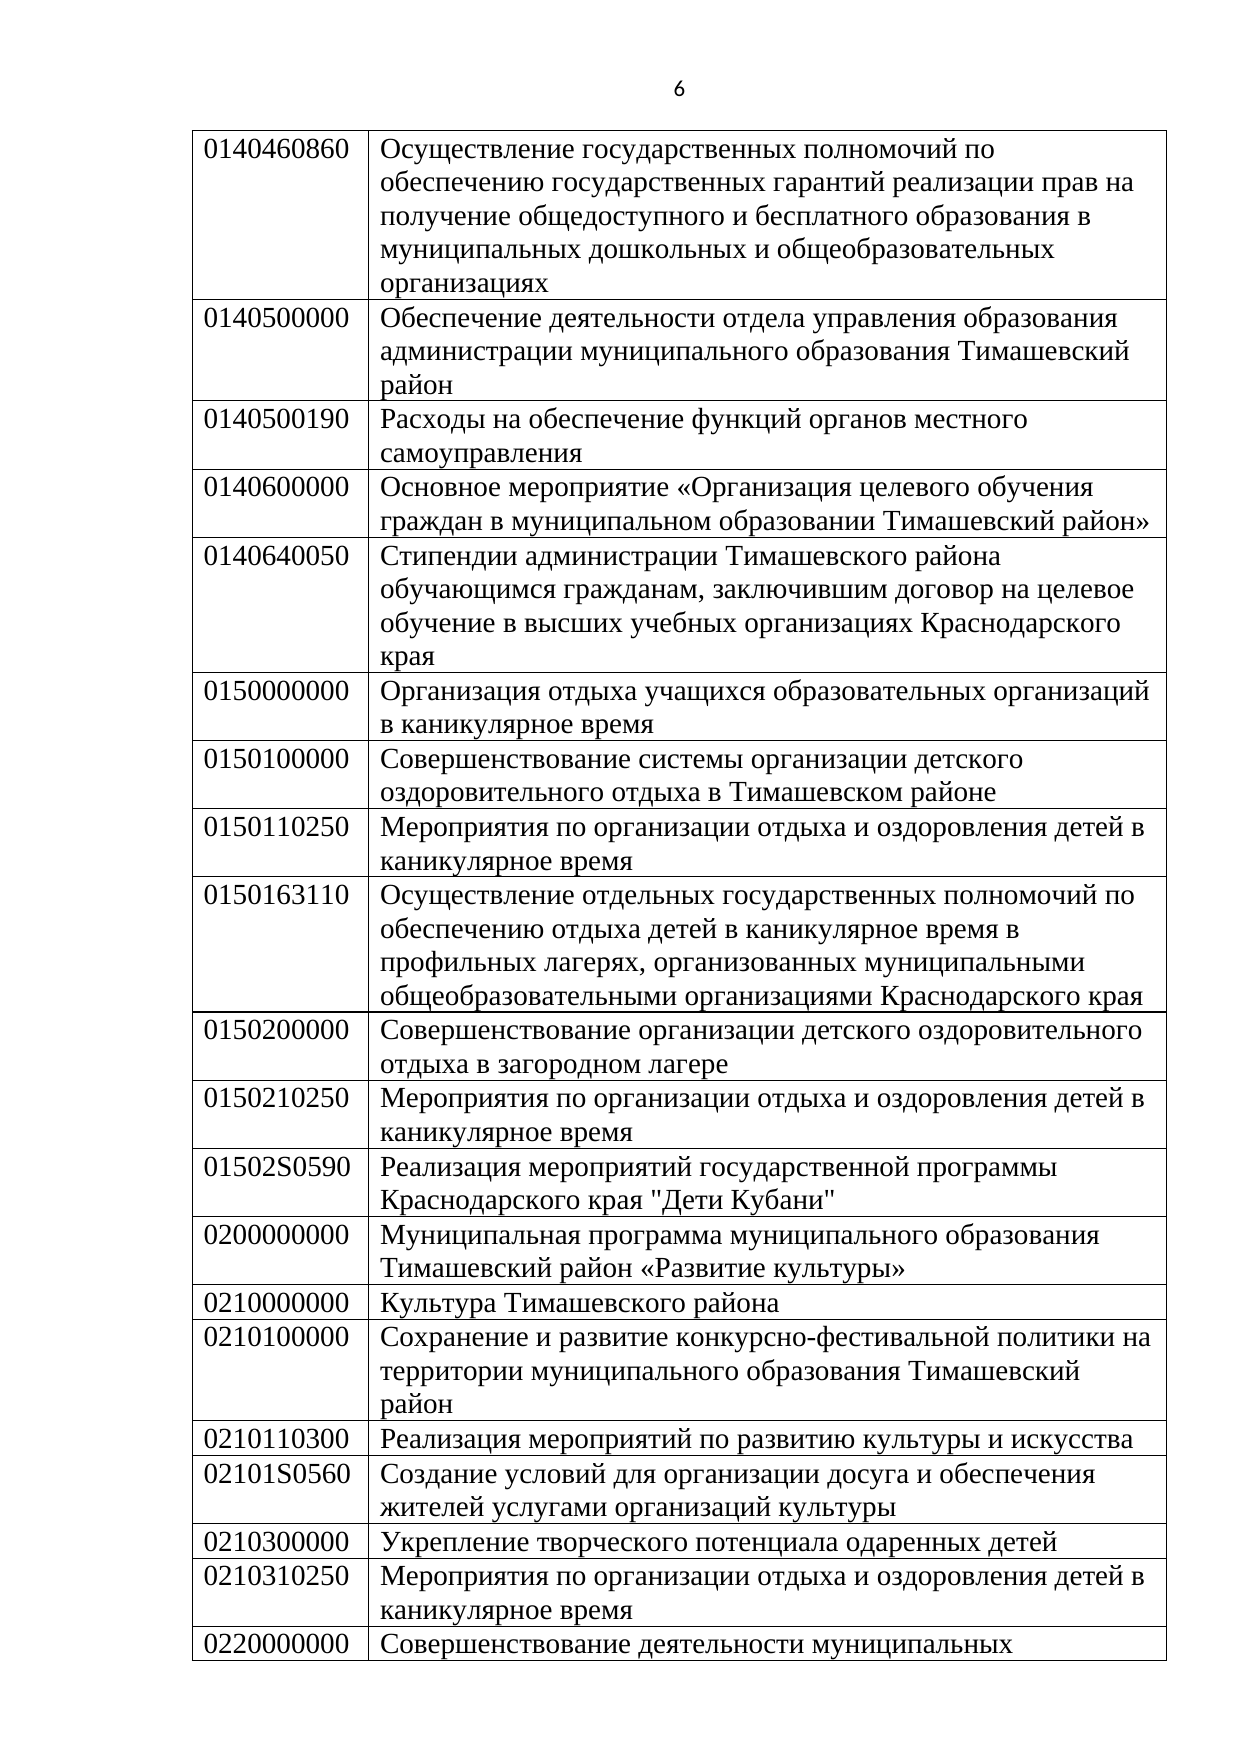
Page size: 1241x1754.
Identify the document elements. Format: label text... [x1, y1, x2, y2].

table_cell Реализация мероприятий государственной программы Краснодарского края "Дети Кубани" [369, 1149, 1166, 1216]
table_cell Мероприятия по организации отдыха и оздоровления детей в каникулярное время [369, 1081, 1166, 1148]
table_cell 0150110250 [193, 809, 368, 876]
table_cell Культура Тимашевского района [369, 1285, 1166, 1318]
table_cell 0140460860 [193, 131, 368, 299]
table_cell Обеспечение деятельности отдела управления образования администрации муниципального образования Тимашевский район [369, 300, 1166, 400]
table_cell 02101S0560 [193, 1456, 368, 1523]
table_cell Совершенствование системы организации детского оздоровительного отдыха в Тимашевском районе [369, 741, 1166, 808]
table_cell 0200000000 [193, 1217, 368, 1284]
table_cell 0210000000 [193, 1285, 368, 1318]
table_cell Мероприятия по организации отдыха и оздоровления детей в каникулярное время [369, 809, 1166, 876]
table_cell Стипендии администрации Тимашевского района обучающимся гражданам, заключившим договор на целевое обучение в высших учебных организациях Краснодарского края [369, 538, 1166, 672]
table_cell Основное мероприятие «Организация целевого обучения граждан в муниципальном образовании Тимашевский район» [369, 470, 1166, 537]
table_cell Осуществление отдельных государственных полномочий по обеспечению отдыха детей в каникулярное время в профильных лагерях, организованных муниципальными общеобразовательными организациями Краснодарского края [369, 877, 1166, 1011]
table_cell 0150200000 [193, 1013, 368, 1079]
table_cell Cоздание условий для организации досуга и обеспечения жителей услугами организаций культуры [369, 1456, 1166, 1523]
table_cell Расходы на обеспечение функций органов местного самоуправления [369, 401, 1166, 468]
table_cell 01502S0590 [193, 1149, 368, 1216]
table_cell 0150210250 [193, 1081, 368, 1148]
table_cell 0150100000 [193, 741, 368, 808]
table_cell 0150163110 [193, 877, 368, 1011]
table_cell Мероприятия по организации отдыха и оздоровления детей в каникулярное время [369, 1559, 1166, 1626]
table_cell Осуществление государственных полномочий по обеспечению государственных гарантий реализации прав на получение общедоступного и бесплатного образования в муниципальных дошкольных и общеобразовательных организациях [369, 131, 1166, 299]
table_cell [369, 1627, 1166, 1660]
table_cell 0140640050 [193, 538, 368, 672]
table_cell Реализация мероприятий по развитию культуры и искусства [369, 1421, 1166, 1455]
table_cell Укрепление творческого потенциала одаренных детей [369, 1524, 1166, 1557]
table_cell 0210110300 [193, 1421, 368, 1455]
table_cell 0220000000 [193, 1627, 368, 1660]
table_cell 0210300000 [193, 1524, 368, 1557]
table_cell Совершенствование организации детского оздоровительного отдыха в загородном лагере [369, 1013, 1166, 1079]
table_cell Сохранение и развитие конкурсно-фестивальной политики на территории муниципального образования Тимашевский район [369, 1320, 1166, 1420]
table_cell 0140600000 [193, 470, 368, 537]
table_cell 0140500000 [193, 300, 368, 400]
table_cell 0210310250 [193, 1559, 368, 1626]
table_cell 0210100000 [193, 1320, 368, 1420]
table_cell 0150000000 [193, 673, 368, 740]
table_cell Организация отдыха учащихся образовательных организаций в каникулярное время [369, 673, 1166, 740]
table_cell Муниципальная программа муниципального образования Тимашевский район «Развитие культуры» [369, 1217, 1166, 1284]
table_cell 0140500190 [193, 401, 368, 468]
